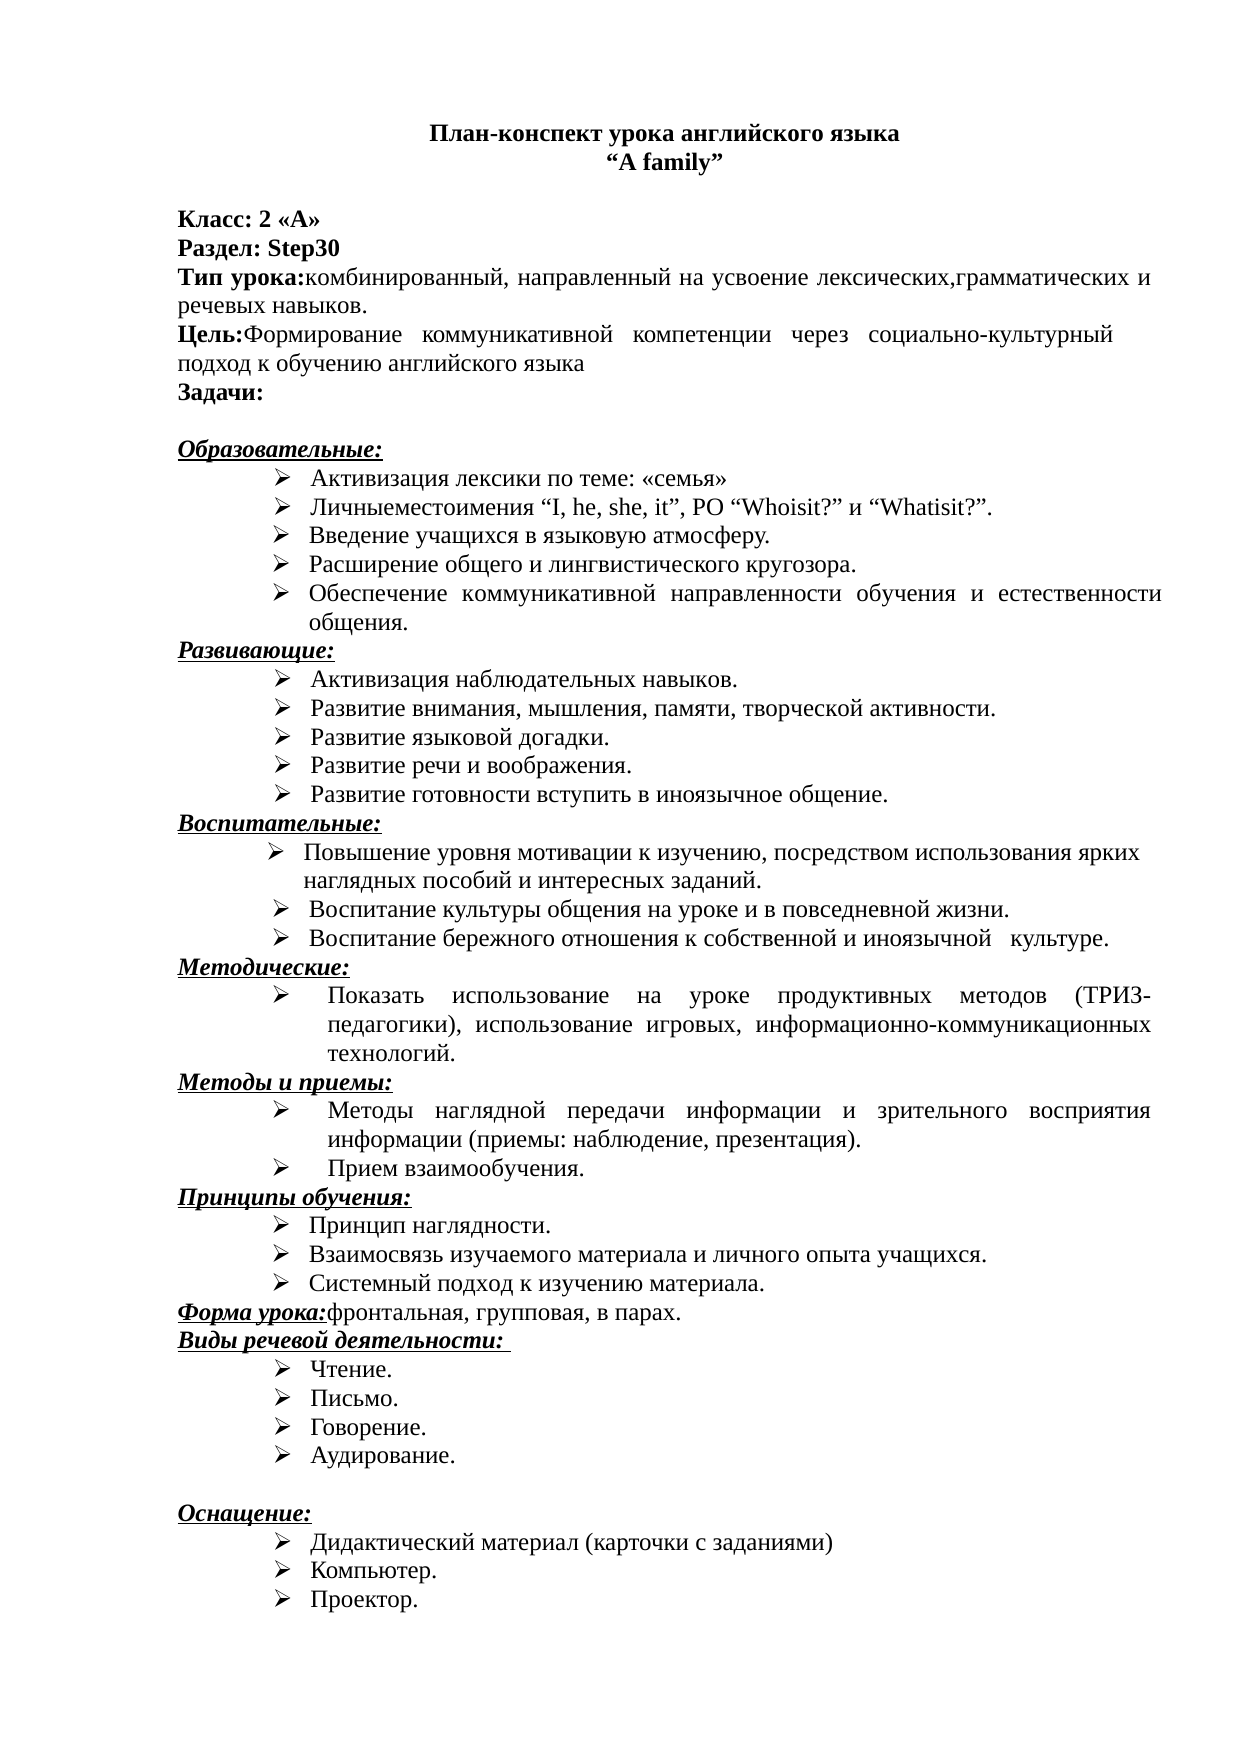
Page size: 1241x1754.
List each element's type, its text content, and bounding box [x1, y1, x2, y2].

list Активизация наблюдательных навыков. [273, 664, 1152, 693]
list Расширение общего и лингвистического кругозора. [271, 549, 1162, 578]
text Виды речевой деятельности: [177, 1326, 1114, 1354]
list Компьютер. [273, 1556, 1114, 1584]
text Задачи: [177, 377, 1114, 406]
text Развивающие: [177, 636, 1114, 664]
text Раздел: Step30 [177, 233, 1152, 262]
text Форма урока:фронтальная, групповая, в парах. [177, 1297, 1114, 1326]
text Образовательные: [177, 434, 1114, 463]
list Повышение уровня мотивации к изучению, посредством использования ярких [266, 837, 1152, 866]
list Письмо. [273, 1383, 1114, 1412]
text Воспитательные: [177, 808, 1114, 837]
list Развитие внимания, мышления, памяти, творческой активности. [273, 693, 1152, 722]
list Системный подход к изучению материала. [271, 1268, 1152, 1297]
list Обеспечение коммуникативной направленности обучения и естественности общения. [271, 578, 1162, 636]
list Проектор. [273, 1584, 1114, 1613]
list Показать использование на уроке продуктивных методов (ТРИЗ-педагогики), использование игровых, информационно-коммуникационных технологий. [271, 981, 1152, 1067]
list Воспитание культуры общения на уроке и в повседневной жизни. [271, 894, 1152, 923]
text Принципы обучения: [177, 1182, 1152, 1211]
list Аудирование. [273, 1441, 1114, 1469]
list Говорение. [273, 1412, 1114, 1441]
text Методические: [177, 952, 1152, 981]
list Активизация лексики по теме: «семья» [273, 463, 1152, 492]
list Дидактический материал (карточки с заданиями) [273, 1527, 1114, 1556]
text “A family” [177, 147, 1152, 176]
text Цель:Формирование коммуникативной компетенции через социально-культурный подход к обучению английского языка [177, 319, 1114, 377]
list Взаимосвязь изучаемого материала и личного опыта учащихся. [271, 1239, 1152, 1268]
list Чтение. [273, 1354, 1114, 1383]
list Развитие речи и воображения. [273, 751, 1114, 779]
list Введение учащихся в языковую атмосферу. [271, 521, 1162, 549]
list Методы наглядной передачи информации и зрительного восприятия информации (приемы: наблюдение, презентация). [271, 1096, 1152, 1153]
text Класс: 2 «А» [177, 204, 1152, 233]
text Методы и приемы: [177, 1067, 1152, 1096]
text Оснащение: [177, 1498, 1114, 1527]
list Развитие готовности вступить в иноязычное общение. [273, 779, 1114, 808]
list Воспитание бережного отношения к собственной и иноязычной культуре. [271, 923, 1152, 952]
list наглядных пособий и интересных заданий. [303, 866, 1152, 894]
text Тип урока:комбинированный, направленный на усвоение лексических,грамматических и речевых навыков. [177, 262, 1152, 319]
list Прием взаимообучения. [271, 1153, 1152, 1182]
list Принцип наглядности. [271, 1211, 1152, 1239]
list Личныеместоимения “I, he, she, it”, РО “Whoisit?” и “Whatisit?”. [273, 492, 1152, 521]
list Развитие языковой догадки. [273, 722, 1152, 751]
text План-конспект урока английского языка [177, 118, 1152, 147]
